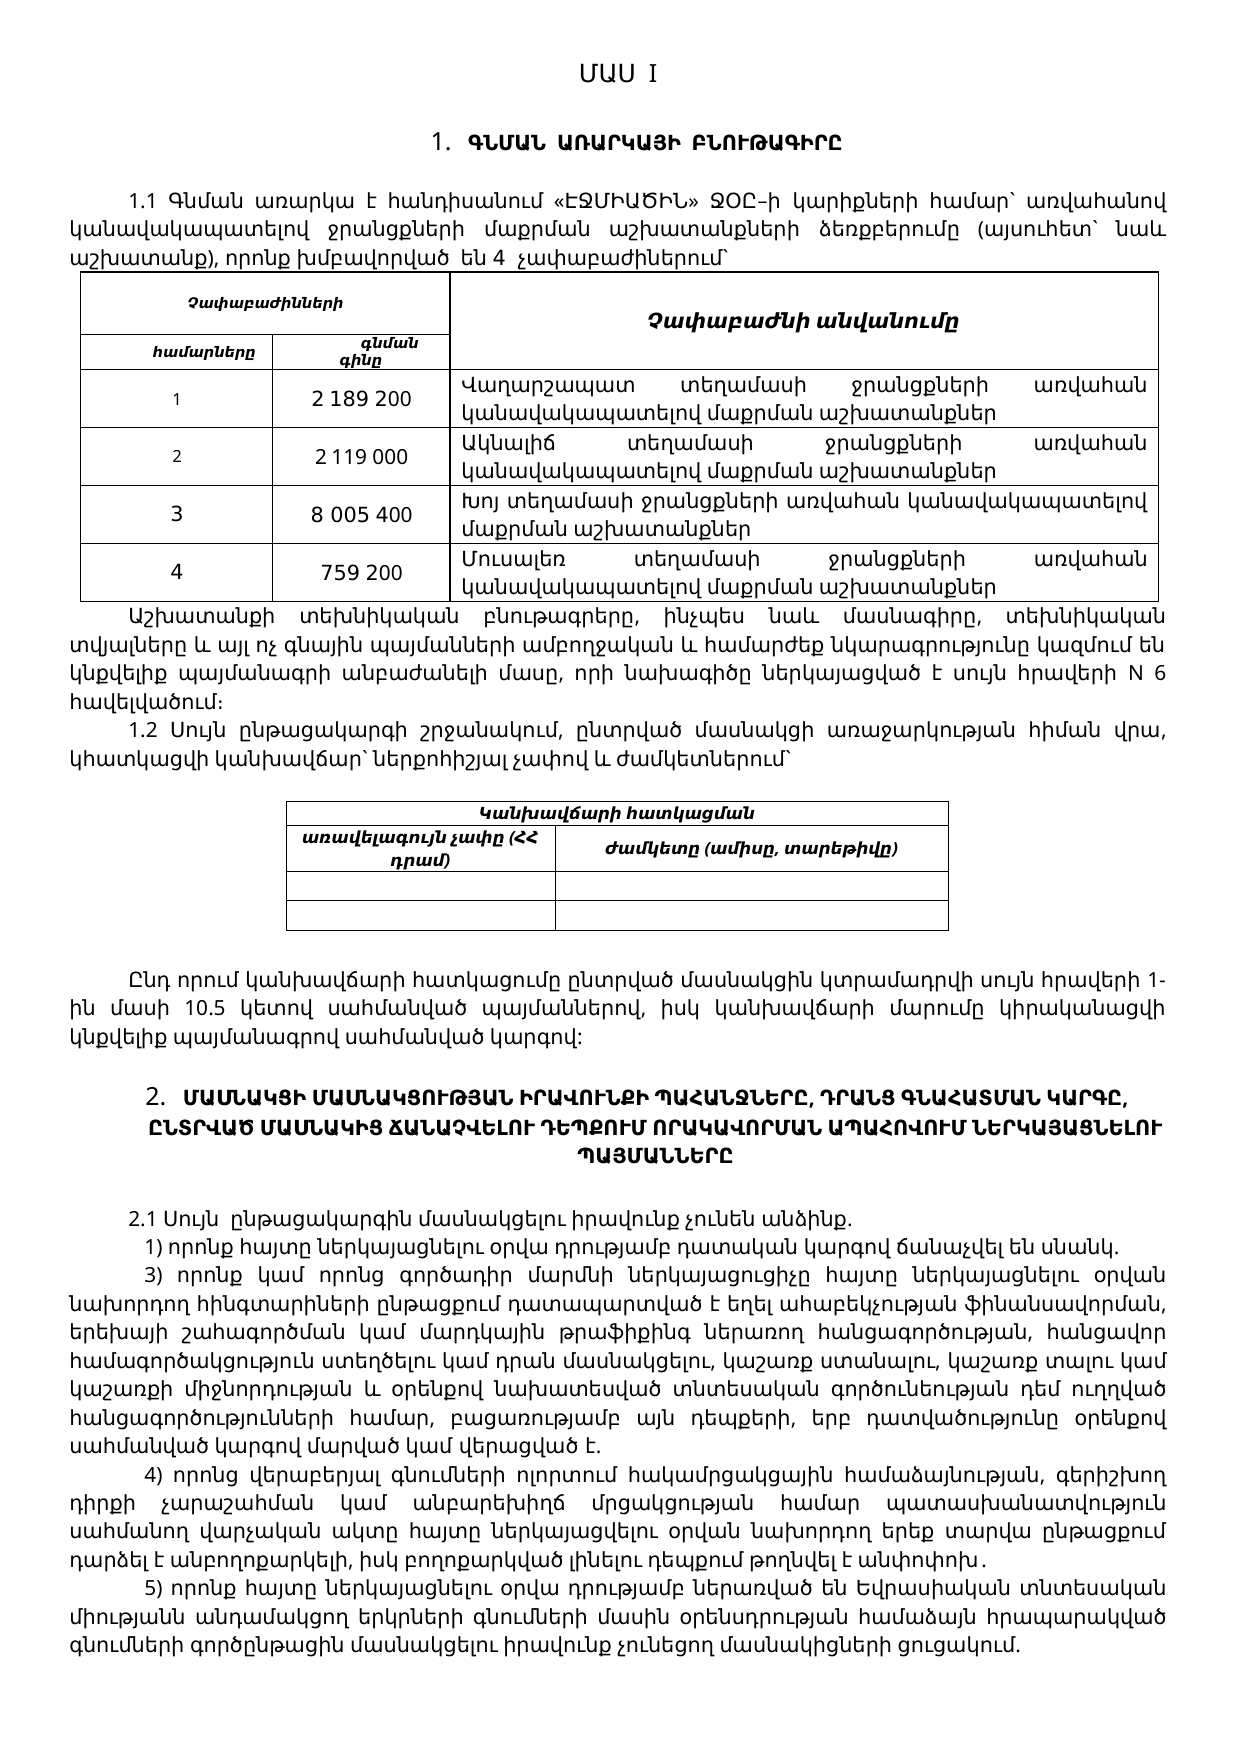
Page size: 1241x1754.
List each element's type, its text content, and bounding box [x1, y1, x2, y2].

table_cell 8 005 400 [273, 486, 449, 543]
table_cell 1 [81, 370, 272, 427]
text Ընդ որում կանխավճարի հատկացումը ընտրված մասնակցին կտրամադրվի սույն հրավերի 1-ին մասի 10.5 կետով սահմանված պայմաններով, իսկ կանխավճարի մարումը կիրականացվի կնքվելիք պայմանագրով սահմանված կարգով: [69, 965, 1167, 1050]
table_cell Մուսալեռ տեղամասի ջրանցքների առվահան կանավակապատելով մաքրման աշխատանքներ [451, 544, 1158, 601]
table_header Կանխավճարի հատկացման [287, 802, 948, 824]
table_cell 2 [81, 428, 272, 485]
table_cell 4 [81, 544, 272, 601]
table_cell 759 200 [273, 544, 449, 601]
table_cell [556, 901, 948, 930]
text Աշխատանքի տեխնիկական բնութագրերը, ինչպես նաև մասնագիրը, տեխնիկական տվյալները և այլ ոչ գնային պայմանների ամբողջական և համարժեք նկարագրությունը կազմում են կնքվելիք պայմանագրի անբաժանելի մասը, որի նախագիծը ներկայացված է սույն հրավերի N 6 հավելվածում։ [69, 602, 1167, 715]
table_header Չափաբաժնի անվանումը [451, 273, 1158, 369]
table_cell առավելագույն չափը (ՀՀ դրամ) [287, 826, 555, 871]
table_cell գնման գինը [273, 335, 449, 369]
table_cell 2 119 000 [273, 428, 449, 485]
table_cell 3 [81, 486, 272, 543]
table_cell Խոյ տեղամասի ջրանցքների առվահան կանավակապատելով մաքրման աշխատանքներ [451, 486, 1158, 543]
table_cell 2 189 200 [273, 370, 449, 427]
table_cell [287, 872, 555, 900]
table_header Չափաբաժինների [81, 273, 449, 334]
text 4) որոնց վերաբերյալ գնումների ոլորտում հակամրցակցային համաձայնության, գերիշխող դիրքի չարաշահման կամ անբարեխիղճ մրցակցության համար պատասխանատվություն սահմանող վարչական ակտը հայտը ներկայացվելու օրվան նախորդող երեք տարվա ընթացքում դարձել է անբողոքարկելի, իսկ բողոքարկված լինելու դեպքում թողնվել է անփոփոխ․ [69, 1460, 1167, 1573]
list ՄԱՍՆԱԿՑԻ ՄԱՍՆԱԿՑՈՒԹՅԱՆ ԻՐԱՎՈՒՆՔԻ ՊԱՀԱՆՋՆԵՐԸ, ԴՐԱՆՑ ԳՆԱՀԱՏՄԱՆ ԿԱՐԳԸ, ԸՆՏՐՎԱԾ ՄԱՍՆԱԿԻՑ ՃԱՆԱՉՎԵԼՈՒ ԴԵՊՔՈՒՄ ՈՐԱԿԱՎՈՐՄԱՆ ԱՊԱՀՈՎՈՒՄ ՆԵՐԿԱՅԱՑՆԵԼՈՒ ՊԱՅՄԱՆՆԵՐԸ [107, 1079, 1167, 1170]
text 1) որոնք հայտը ներկայացնելու օրվա դրությամբ դատական կարգով ճանաչվել են սնանկ. [69, 1232, 1167, 1261]
table_cell [287, 901, 555, 930]
text 1.2 Սույն ընթացակարգի շրջանակում, ընտրված մասնակցի առաջարկության հիման վրա, կհատկացվի կանխավճար` ներքոհիշյալ չափով և ժամկետներում` [69, 715, 1167, 772]
subtitle 1.1 Գնման առարկա է հանդիսանում «ԷՋՄԻԱԾԻՆ» ՋՕԸ–ի կարիքների համար` առվահանով կանավակապատելով ջրանցքների մաքրման աշխատանքների ձեռքբերումը (այսուհետ` նաև աշխատանք), որոնք խմբավորված են 4 չափաբաժիներում` [69, 186, 1167, 271]
table_cell համարները [81, 335, 272, 369]
table_cell [556, 872, 948, 900]
table_cell ժամկետը (ամիսը, տարեթիվը) [556, 826, 948, 871]
text 3) որոնք կամ որոնց գործադիր մարմնի ներկայացուցիչը հայտը ներկայացնելու օրվան նախորդող հինգտարիների ընթացքում դատապարտված է եղել ահաբեկչության ֆինանսավորման, երեխայի շահագործման կամ մարդկային թրաֆիքինգ ներառող հանցագործության, հանցավոր համագործակցություն ստեղծելու կամ դրան մասնակցելու, կաշառք ստանալու, կաշառք տալու կամ կաշառքի միջնորդության և օրենքով նախատեսված տնտեսական գործունեության դեմ ուղղված հանցագործությունների համար, բացառությամբ այն դեպքերի, երբ դատվածությունը օրենքով սահմանված կարգով մարված կամ վերացված է. [69, 1261, 1167, 1460]
text 5) որոնք հայտը ներկայացնելու օրվա դրությամբ ներառված են Եվրասիական տնտեսական միությանն անդամակցող երկրների գնումների մասին օրենսդրության համաձայն հրապարակված գնումների գործընթացին մասնակցելու իրավունք չունեցող մասնակիցների ցուցակում. [69, 1573, 1167, 1659]
list ԳՆՄԱՆ ԱՌԱՐԿԱՅԻ ԲՆՈՒԹԱԳԻՐԸ [107, 124, 1167, 158]
text 2.1 Սույն ընթացակարգին մասնակցելու իրավունք չունեն անձինք. [69, 1204, 1167, 1232]
table_cell Վաղարշապատ տեղամասի ջրանցքների առվահան կանավակապատելով մաքրման աշխատանքներ [451, 370, 1158, 427]
text ՄԱՍ I [69, 56, 1167, 89]
table_cell Ակնալիճ տեղամասի ջրանցքների առվահան կանավակապատելով մաքրման աշխատանքներ [451, 428, 1158, 485]
